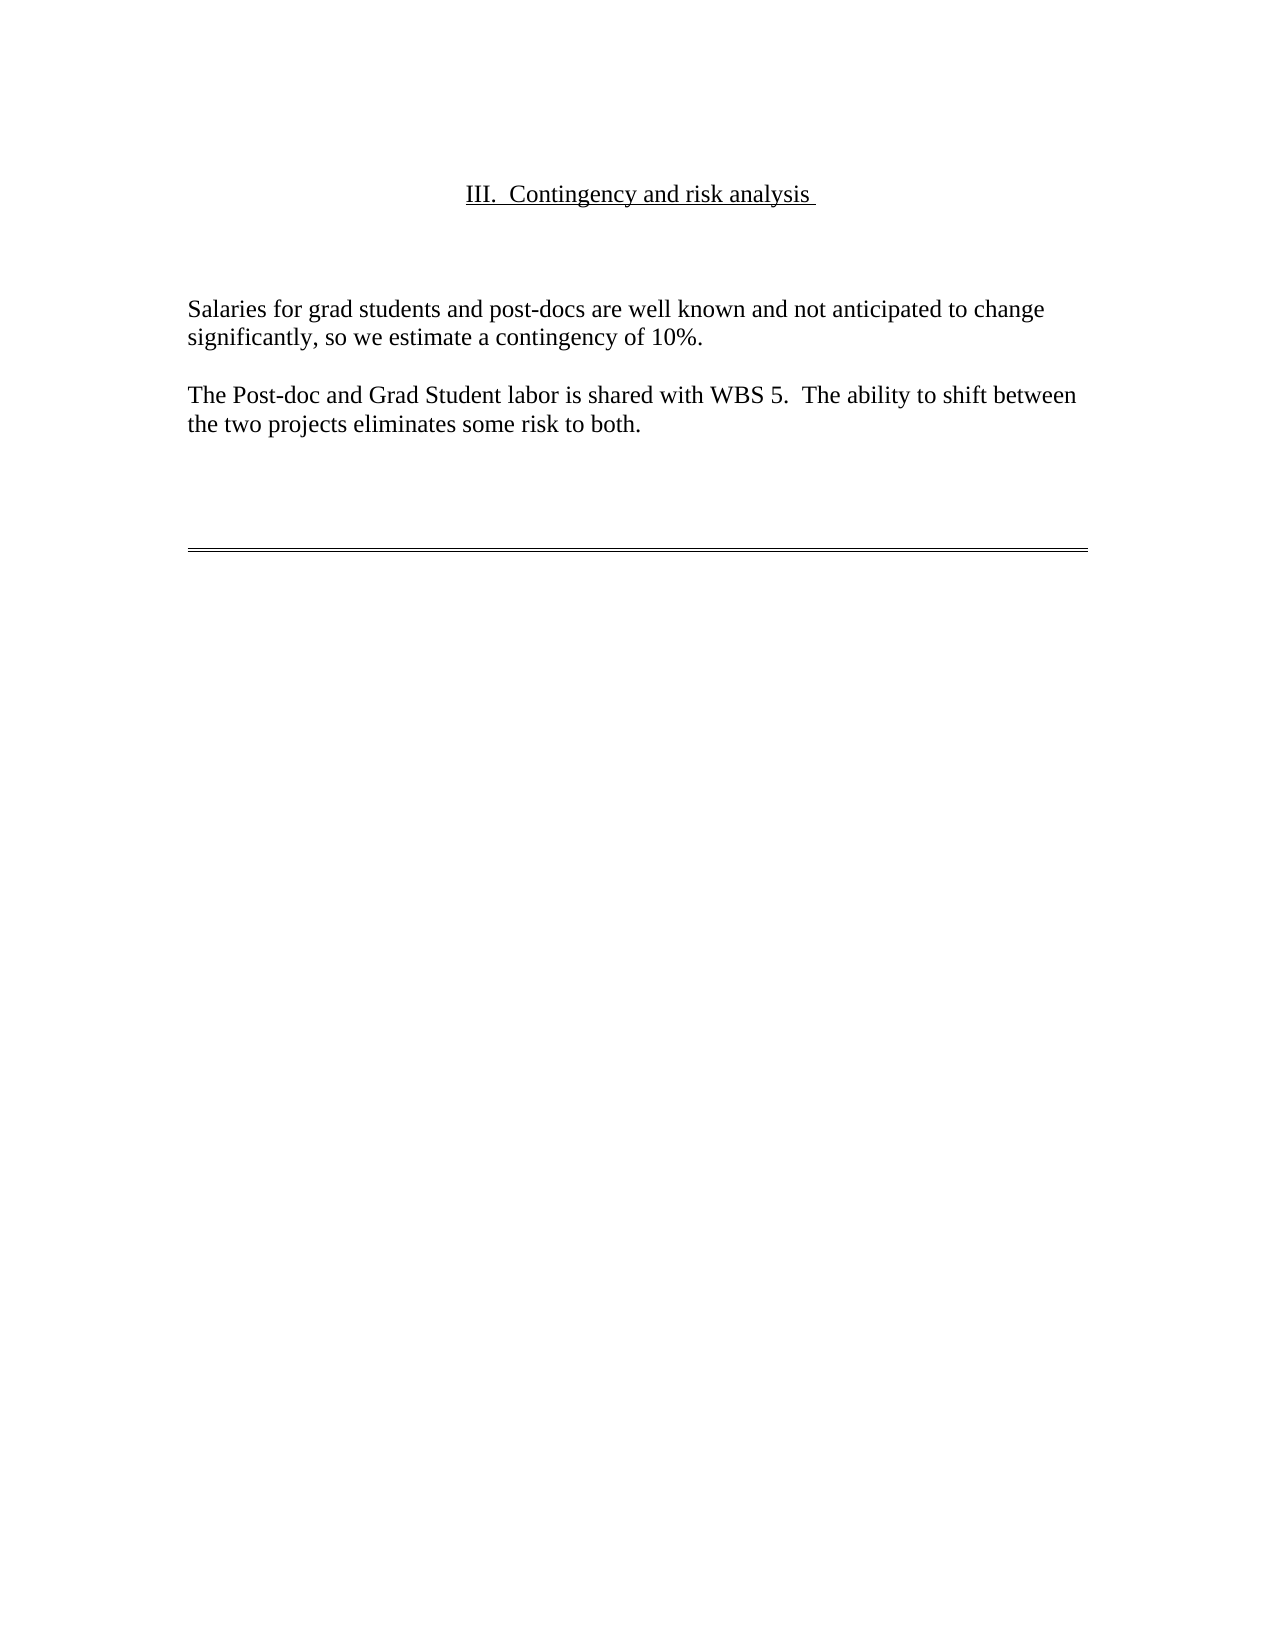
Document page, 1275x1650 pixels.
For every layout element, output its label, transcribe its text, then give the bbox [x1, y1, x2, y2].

text Salaries for grad students and post-docs are well known and not anticipated to change significantly, so we estimate a contingency of 10%. [187, 294, 1087, 351]
text III. Contingency and risk analysis [187, 179, 1087, 207]
text The Post-doc and Grad Student labor is shared with WBS 5. The ability to shift between the two projects eliminates some risk to both. [187, 380, 1087, 437]
